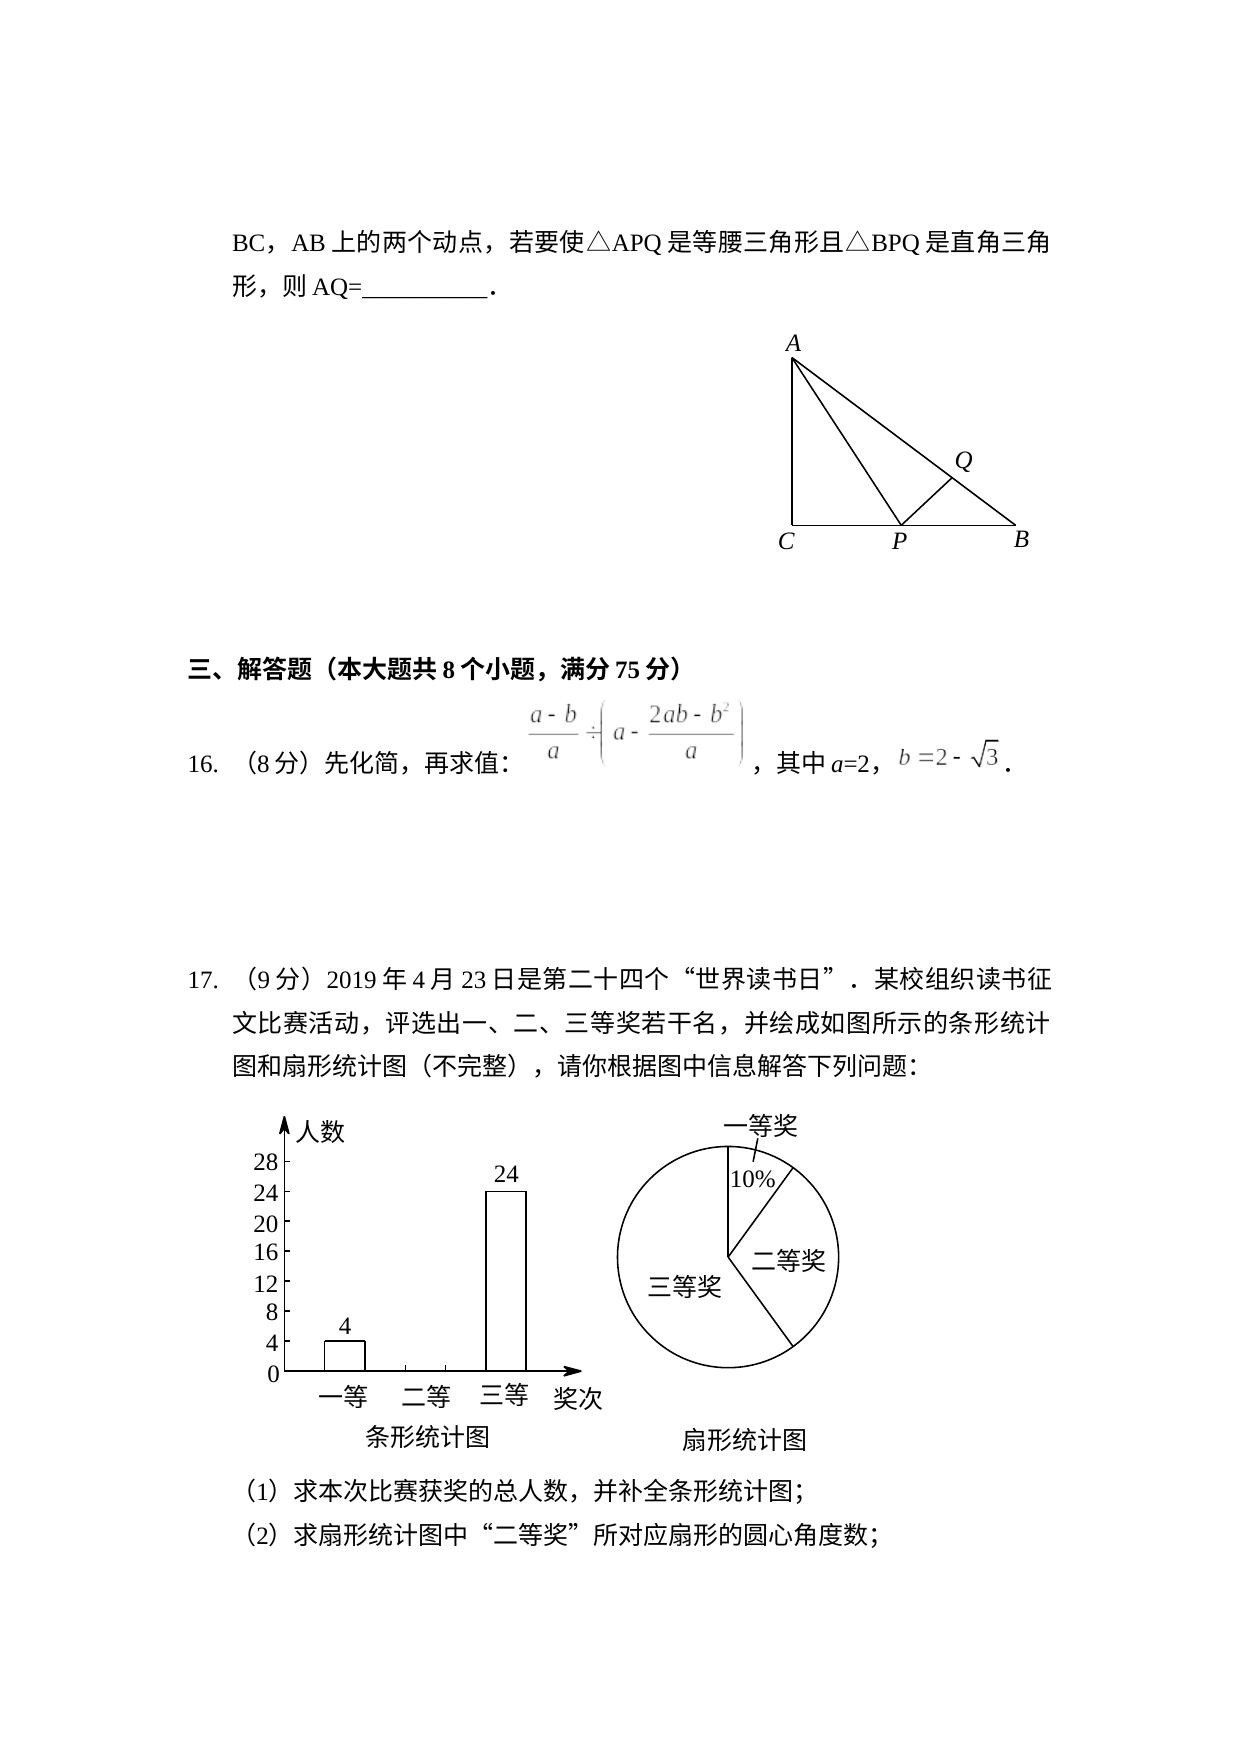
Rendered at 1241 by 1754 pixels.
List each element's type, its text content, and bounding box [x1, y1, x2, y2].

text （1）求本次比赛获奖的总人数，并补全条形统计图； [231, 1472, 1053, 1508]
list （9分）2019年4月23日是第二十四个“世界读书日”．某校组织读书征文比赛活动，评选出一、二、三等奖若干名，并绘成如图所示的条形统计图和扇形统计图（不完整），请你根据图中信息解答下列问题： [187, 959, 1053, 1083]
text （2）求扇形统计图中“二等奖”所对应扇形的圆心角度数； [231, 1515, 1053, 1551]
text 三、解答题（本大题共8个小题，满分75分） [187, 649, 1053, 686]
list （8分）先化简，再求值：，其中a=2，． [187, 693, 1053, 780]
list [187, 223, 1053, 302]
